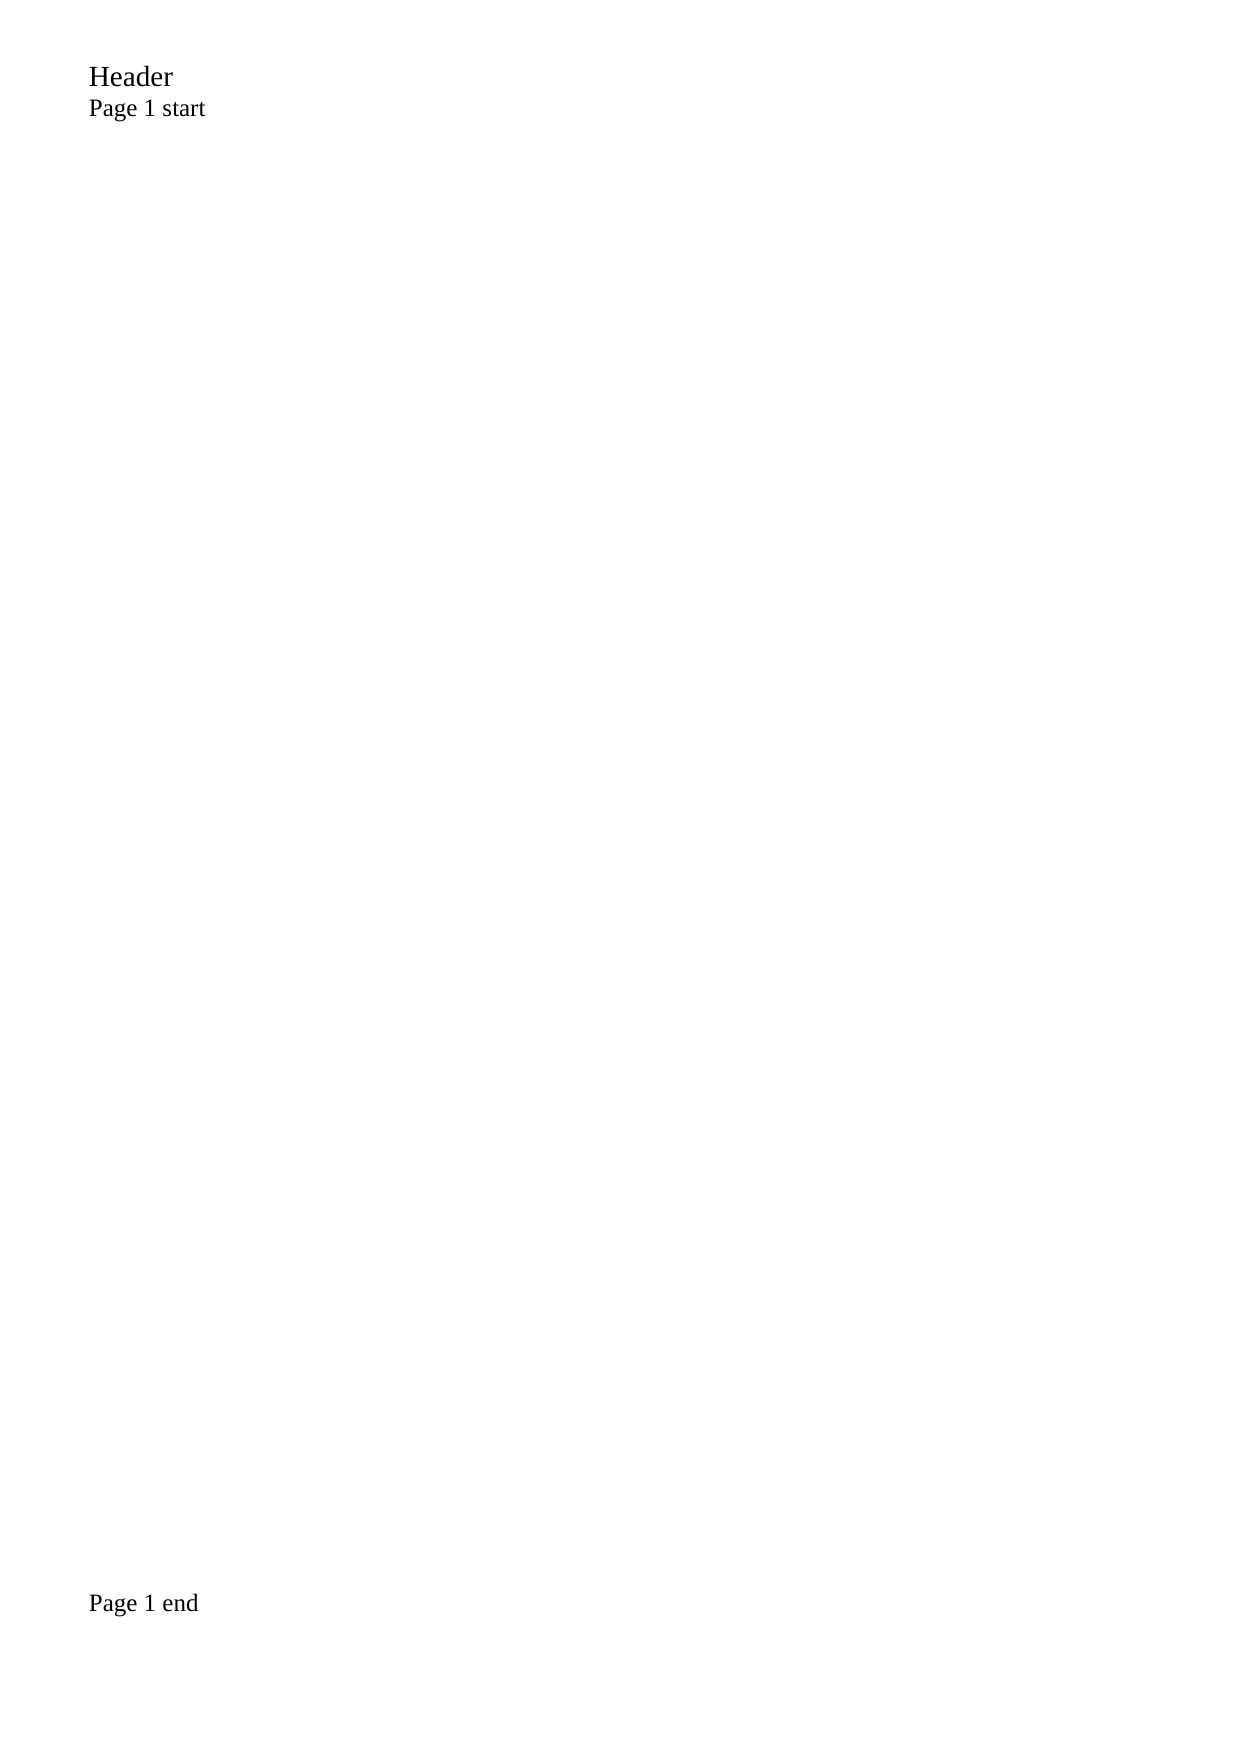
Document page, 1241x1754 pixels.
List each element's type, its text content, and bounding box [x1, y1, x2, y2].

text Page 1 end [89, 1588, 1181, 1616]
text Page 1 start [89, 93, 1181, 121]
